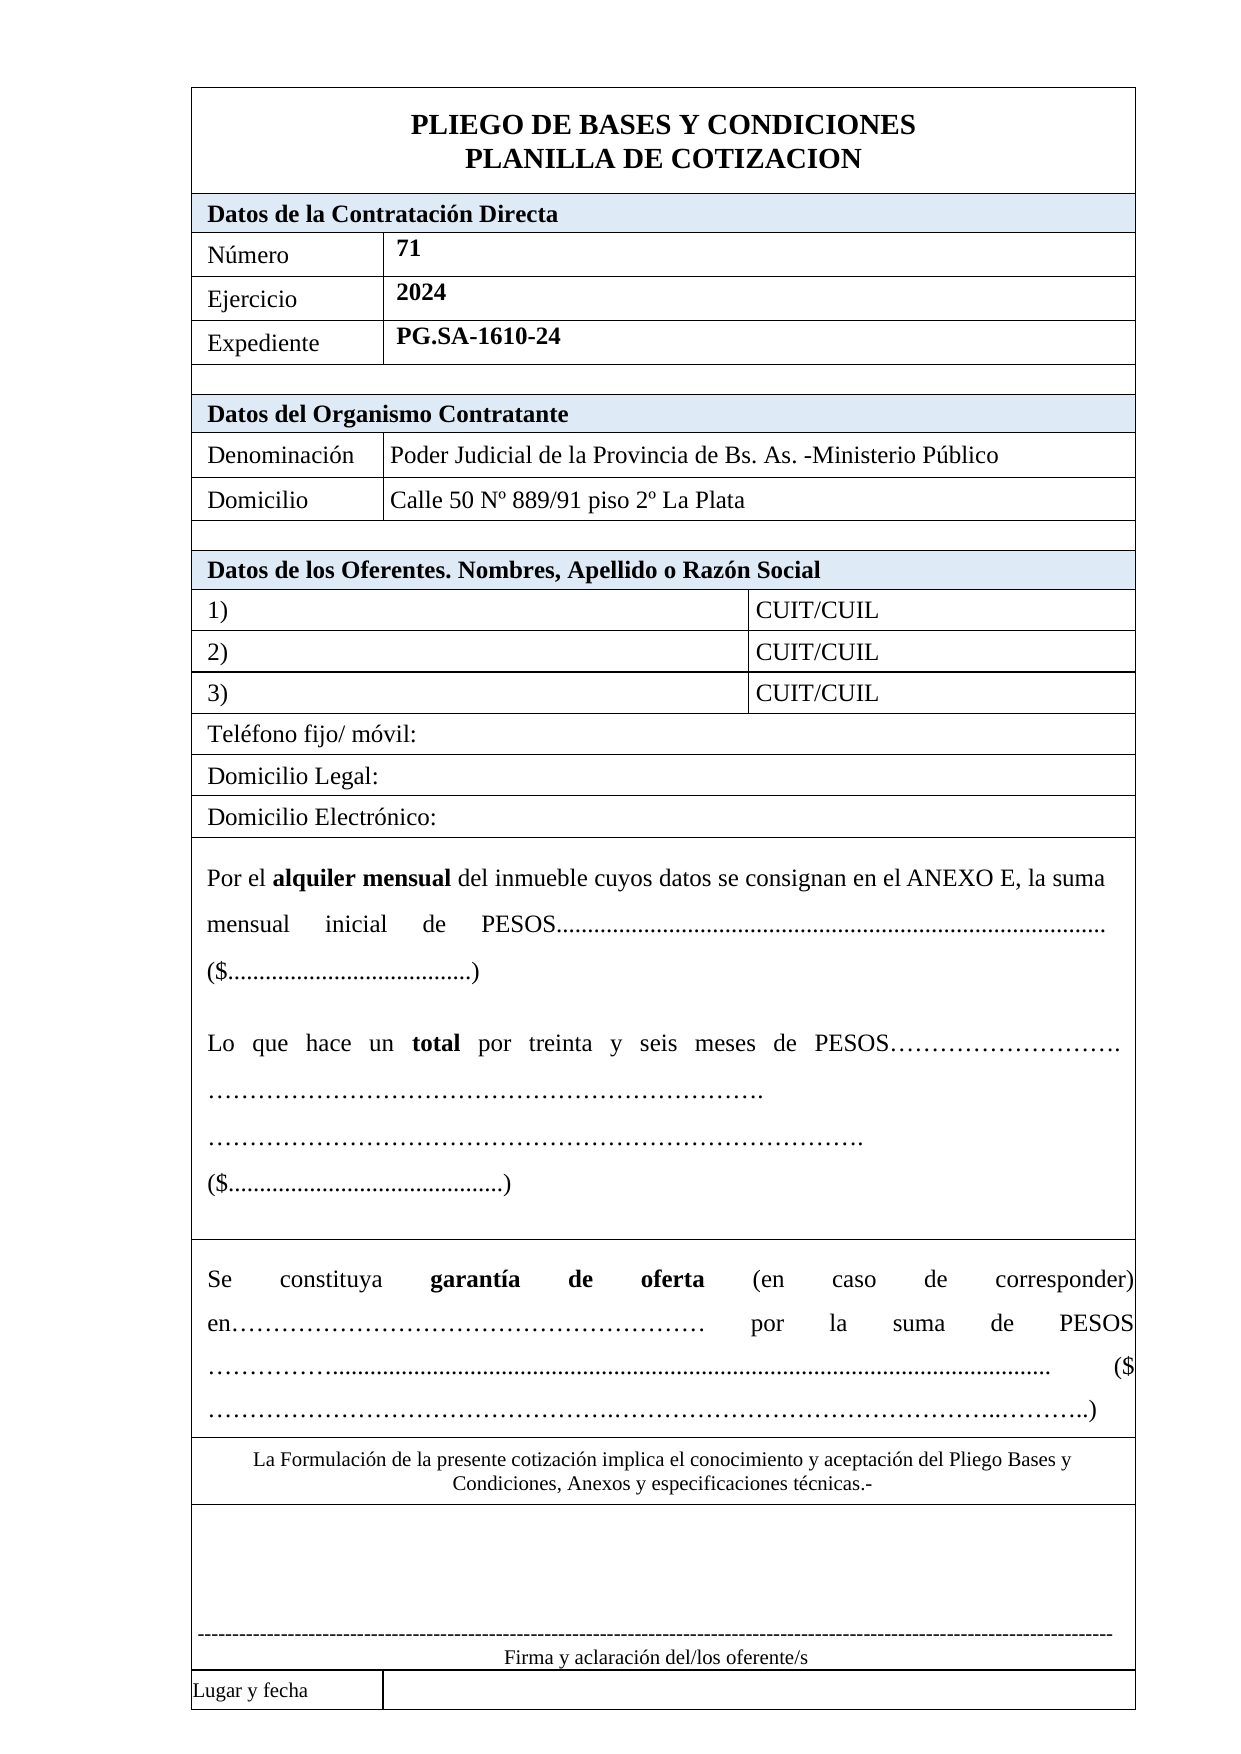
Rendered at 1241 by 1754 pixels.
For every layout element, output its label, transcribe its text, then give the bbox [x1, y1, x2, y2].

table_cell Calle 50 Nº 889/91 piso 2º La Plata [384, 478, 1135, 520]
table_cell 1) [192, 590, 748, 630]
table_cell Por el alquiler mensual del inmueble cuyos datos se consignan en el ANEXO E, la suma mensual inicial de PESOS........................................................................................($.......................................) Lo que hace un total por treinta y seis meses de PESOS……………………….………………………………………………………….…………………………………………………………………….($............................................) [192, 838, 1135, 1238]
table_cell Domicilio [192, 478, 383, 520]
table_cell [192, 365, 1135, 394]
table_cell ------------------------------------------------------------------------------------------------------------------------------------ Firma y aclaración del/los oferente/s [192, 1505, 1135, 1669]
table_cell 2024 [384, 277, 1135, 320]
table_cell 2) [192, 631, 748, 671]
table_cell Domicilio Legal: [192, 755, 1135, 795]
table_cell CUIT/CUIL [749, 673, 1135, 713]
table_cell Datos del Organismo Contratante [192, 395, 1135, 432]
table_cell Se constituya garantía de oferta (en caso de corresponder) en………………………………………………… por la suma de PESOS ……………................................................................................................................... ($ ………………………………………….………………………………………..………..) [192, 1240, 1135, 1437]
table_cell Domicilio Electrónico: [192, 796, 1135, 837]
table_cell 3) [192, 673, 748, 713]
table_cell Teléfono fijo/ móvil: [192, 714, 1135, 754]
table_cell La Formulación de la presente cotización implica el conocimiento y aceptación del Pliego Bases y Condiciones, Anexos y especificaciones técnicas.- [192, 1438, 1135, 1503]
table_header PLIEGO DE BASES Y CONDICIONES PLANILLA DE COTIZACION [192, 88, 1135, 193]
table_cell Datos de la Contratación Directa [192, 194, 1135, 232]
table_cell [384, 1671, 1135, 1709]
table_cell Poder Judicial de la Provincia de Bs. As. -Ministerio Público [384, 433, 1135, 477]
table_cell Número [192, 233, 383, 276]
table_cell Lugar y fecha [192, 1671, 382, 1709]
table_cell CUIT/CUIL [749, 590, 1135, 630]
table_cell Denominación [192, 433, 383, 477]
table_cell PG.SA-1610-24 [384, 321, 1135, 364]
table_cell Ejercicio [192, 277, 383, 320]
table_cell Datos de los Oferentes. Nombres, Apellido o Razón Social [192, 551, 1135, 589]
table_cell 71 [384, 233, 1135, 276]
table_cell [192, 521, 1135, 550]
table_cell Expediente [192, 321, 383, 364]
table_cell CUIT/CUIL [749, 631, 1135, 671]
